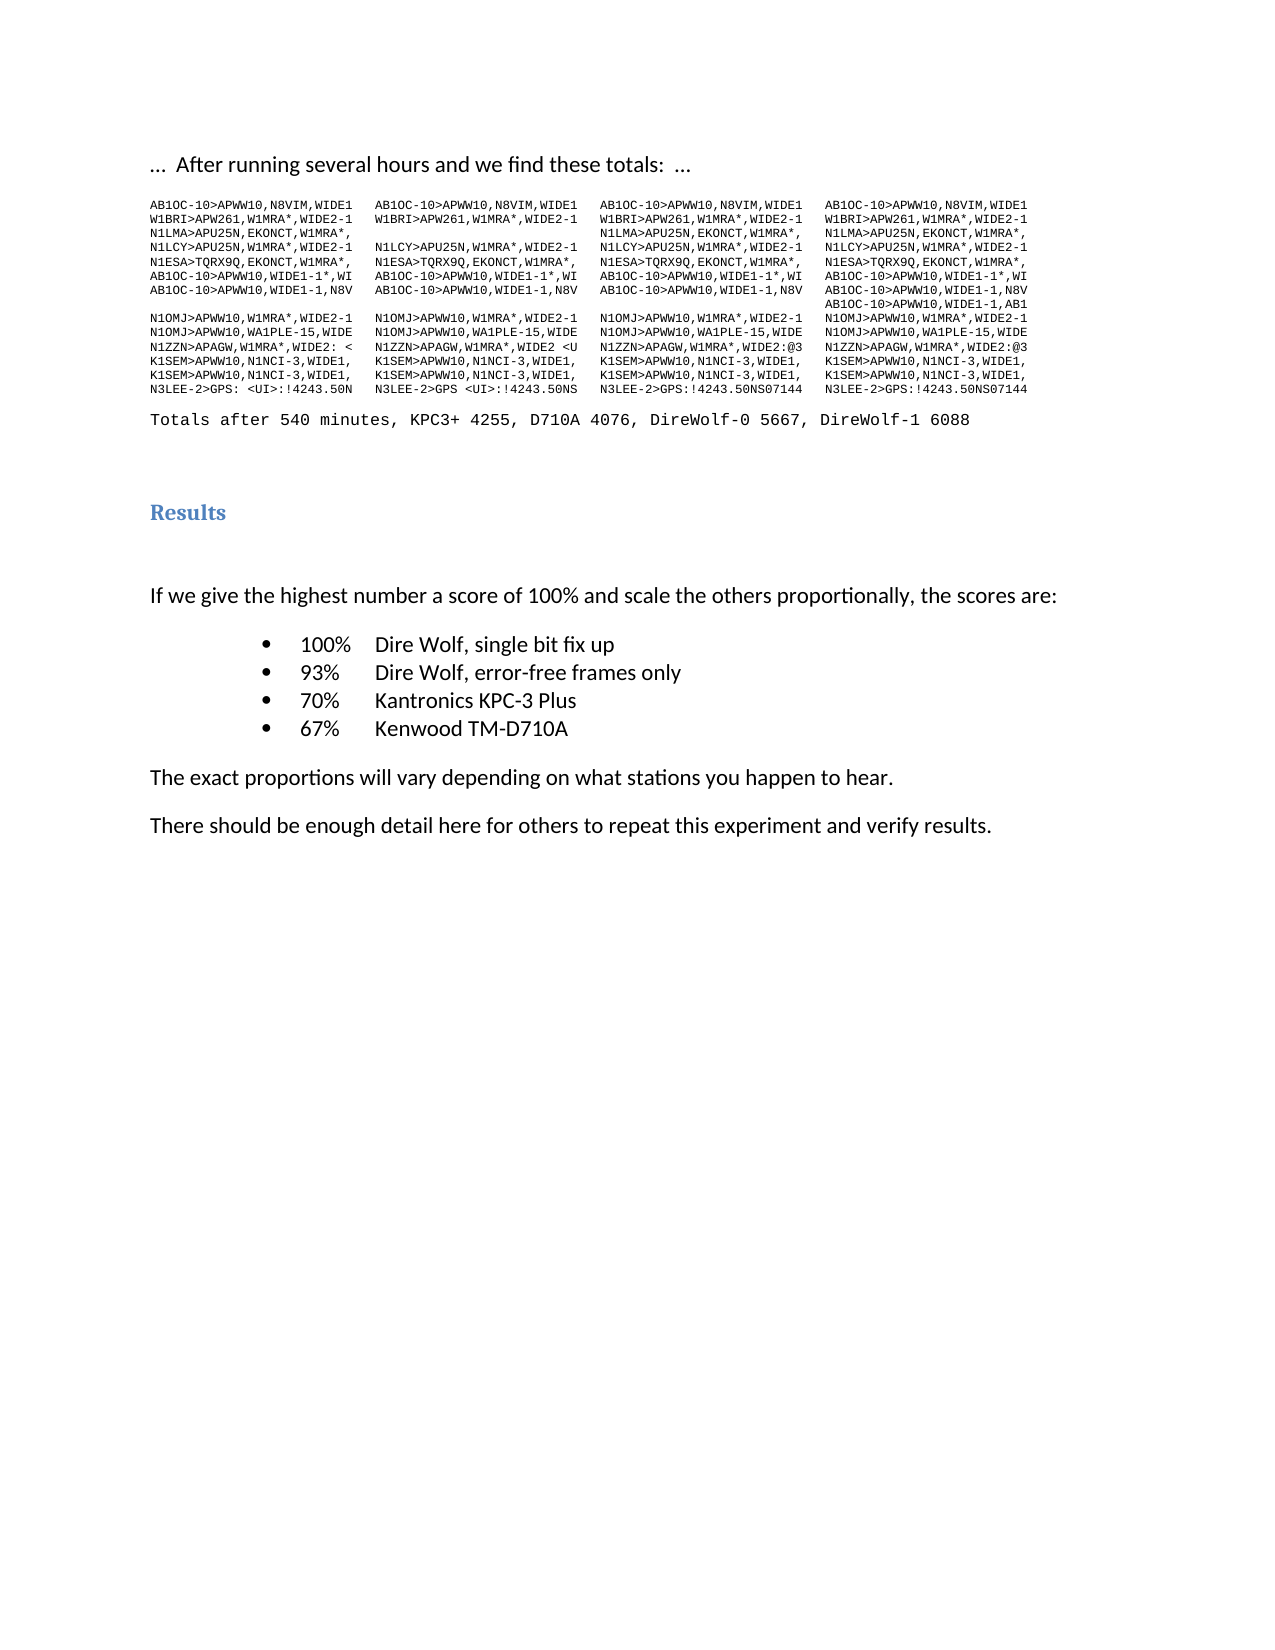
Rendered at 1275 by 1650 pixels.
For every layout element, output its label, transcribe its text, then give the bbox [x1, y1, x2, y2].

text K1SEM>APWW10,N1NCI-3,WIDE1, K1SEM>APWW10,N1NCI-3,WIDE1, K1SEM>APWW10,N1NCI-3,WIDE1, K1SEM>APWW10,N1NCI-3,WIDE1, [150, 355, 1125, 369]
list 70% Kantronics KPC-3 Plus [262, 686, 1125, 714]
text AB1OC-10>APWW10,WIDE1-1,AB1 [150, 298, 1125, 312]
text N1ESA>TQRX9Q,EKONCT,W1MRA*, N1ESA>TQRX9Q,EKONCT,W1MRA*, N1ESA>TQRX9Q,EKONCT,W1MRA*, N1ESA>TQRX9Q,EKONCT,W1MRA*, [150, 256, 1125, 270]
list 100% Dire Wolf, single bit fix up [262, 630, 1125, 658]
text N1LMA>APU25N,EKONCT,W1MRA*, N1LMA>APU25N,EKONCT,W1MRA*, N1LMA>APU25N,EKONCT,W1MRA*, [150, 227, 1125, 241]
list 67% Kenwood TM-D710A [262, 714, 1125, 742]
text N3LEE-2>GPS: <UI>:!4243.50N N3LEE-2>GPS <UI>:!4243.50NS N3LEE-2>GPS:!4243.50NS07144 N3LEE-2>GPS:!4243.50NS07144 [150, 383, 1125, 397]
text The exact proportions will vary depending on what stations you happen to hear. [150, 763, 1125, 791]
subtitle Results [150, 500, 1125, 527]
text AB1OC-10>APWW10,WIDE1-1,N8V AB1OC-10>APWW10,WIDE1-1,N8V AB1OC-10>APWW10,WIDE1-1,N8V AB1OC-10>APWW10,WIDE1-1,N8V [150, 284, 1125, 298]
text AB1OC-10>APWW10,N8VIM,WIDE1 AB1OC-10>APWW10,N8VIM,WIDE1 AB1OC-10>APWW10,N8VIM,WIDE1 AB1OC-10>APWW10,N8VIM,WIDE1 [150, 199, 1125, 213]
text AB1OC-10>APWW10,WIDE1-1*,WI AB1OC-10>APWW10,WIDE1-1*,WI AB1OC-10>APWW10,WIDE1-1*,WI AB1OC-10>APWW10,WIDE1-1*,WI [150, 270, 1125, 284]
text N1OMJ>APWW10,W1MRA*,WIDE2-1 N1OMJ>APWW10,W1MRA*,WIDE2-1 N1OMJ>APWW10,W1MRA*,WIDE2-1 N1OMJ>APWW10,W1MRA*,WIDE2-1 [150, 312, 1125, 326]
text There should be enough detail here for others to repeat this experiment and verify results. [150, 812, 1125, 839]
text N1LCY>APU25N,W1MRA*,WIDE2-1 N1LCY>APU25N,W1MRA*,WIDE2-1 N1LCY>APU25N,W1MRA*,WIDE2-1 N1LCY>APU25N,W1MRA*,WIDE2-1 [150, 241, 1125, 256]
text N1ZZN>APAGW,W1MRA*,WIDE2: < N1ZZN>APAGW,W1MRA*,WIDE2 <U N1ZZN>APAGW,W1MRA*,WIDE2:@3 N1ZZN>APAGW,W1MRA*,WIDE2:@3 [150, 341, 1125, 355]
list 93% Dire Wolf, error-free frames only [262, 658, 1125, 686]
text W1BRI>APW261,W1MRA*,WIDE2-1 W1BRI>APW261,W1MRA*,WIDE2-1 W1BRI>APW261,W1MRA*,WIDE2-1 W1BRI>APW261,W1MRA*,WIDE2-1 [150, 213, 1125, 227]
text If we give the highest number a score of 100% and scale the others proportionally, the scores are: [150, 581, 1125, 609]
text … After running several hours and we find these totals: … [150, 150, 1125, 178]
text K1SEM>APWW10,N1NCI-3,WIDE1, K1SEM>APWW10,N1NCI-3,WIDE1, K1SEM>APWW10,N1NCI-3,WIDE1, K1SEM>APWW10,N1NCI-3,WIDE1, [150, 369, 1125, 383]
text Totals after 540 minutes, KPC3+ 4255, D710A 4076, DireWolf-0 5667, DireWolf-1 6088 [150, 411, 1125, 430]
text N1OMJ>APWW10,WA1PLE-15,WIDE N1OMJ>APWW10,WA1PLE-15,WIDE N1OMJ>APWW10,WA1PLE-15,WIDE N1OMJ>APWW10,WA1PLE-15,WIDE [150, 326, 1125, 341]
